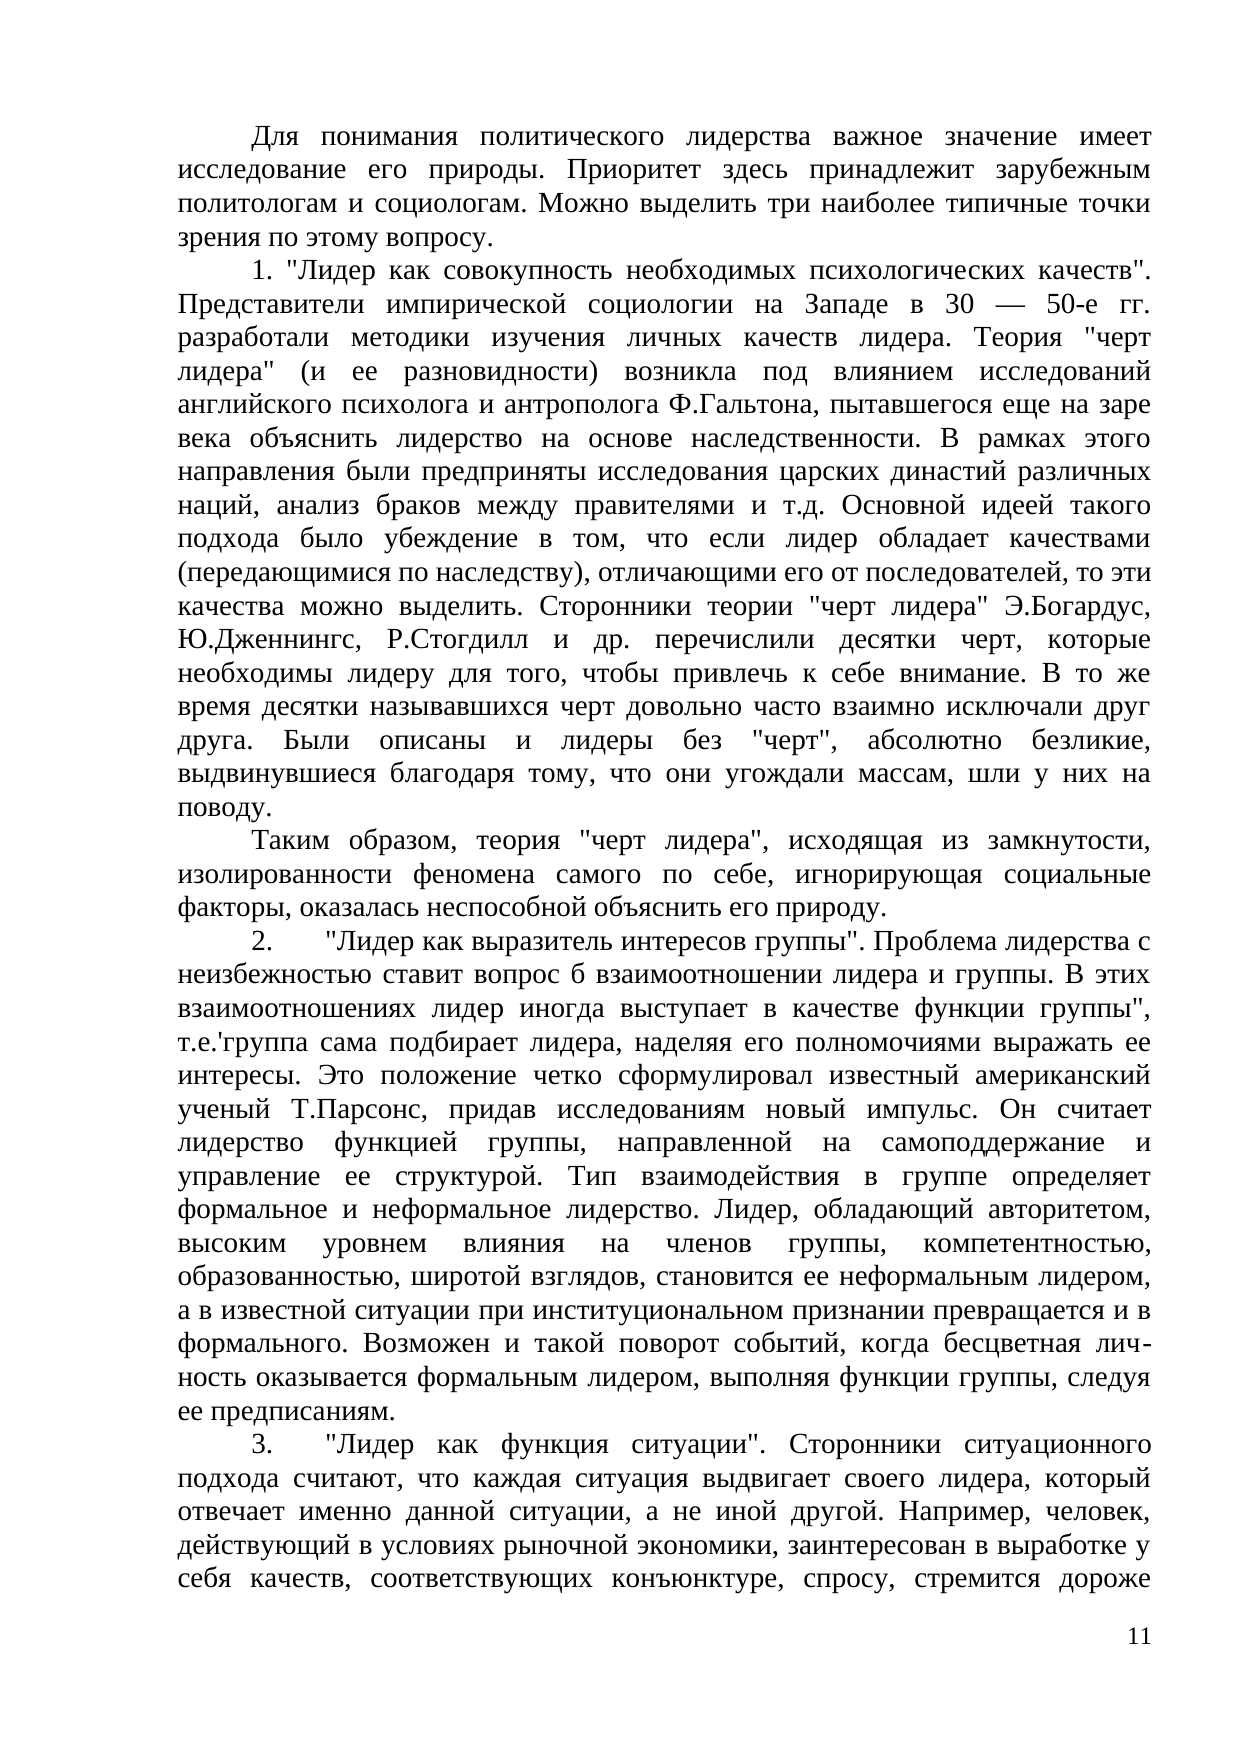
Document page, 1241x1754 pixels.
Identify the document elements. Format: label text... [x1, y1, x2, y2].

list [177, 1426, 1152, 1594]
text Для понимания политического лидерства важное значение имеет исследование его природы. Приоритет здесь принадлежит зарубежным политологам и социологам. Можно выделить три наиболее типичные точки зрения по этому вопросу. [177, 118, 1152, 252]
text 1. "Лидер как совокупность необходимых психологических качеств". Представители импирической социологии на Западе в 30 — 50-е гг. разработали методики изучения личных качеств лидера. Теория "черт лидера" (и ее разновидности) возникла под влиянием исследований английского психолога и антрополога Ф.Гальтона, пытавшегося еще на заре века объяснить лидерство на основе наследственности. В рамках этого направления были предприняты исследования царских династий различных наций, анализ браков между правителями и т.д. Основной идеей такого подхода было убеждение в том, что если лидер обладает качествами (передающимися по наследству), отличающими его от последователей, то эти качества можно выделить. Сторонники теории "черт лидера" Э.Богардус, Ю.Дженнингс, Р.Стогдилл и др. перечислили десятки черт, которые необходимы лидеру для того, чтобы привлечь к себе внимание. В то же время десятки называвшихся черт довольно часто взаимно исключали друг друга. Были описаны и лидеры без "черт", абсолютно безликие, выдвинувшиеся благодаря тому, что они угождали массам, шли у них на поводу. [177, 252, 1152, 822]
list "Лидер как выразитель интересов группы". Проблема лидерства с неизбежностью ставит вопрос б взаимоотношении лидера и группы. В этих взаимоотношениях лидер иногда выступает в качестве функции группы", т.е.'группа сама подбирает лидера, наделяя его полномочиями выражать ее интересы. Это положение четко сформулировал известный американский ученый Т.Парсонс, придав исследованиям новый импульс. Он считает лидерство функцией группы, направленной на самоподдержание и управление ее структурой. Тип взаимодействия в группе определяет формальное и неформальное лидерство. Лидер, обладающий авторитетом, высоким уровнем влияния на членов группы, компетентностью, образованностью, широтой взглядов, становится ее неформальным лидером, а в известной ситуации при институциональном признании превращается и в формального. Возможен и такой поворот событий, когда бесцветная личность оказывается формальным лидером, выполняя функции группы, следуя ее предписаниям. [177, 923, 1152, 1426]
text Таким образом, теория "черт лидера", исходящая из замкнутости, изолированности феномена самого по себе, игнорирующая социальные факторы, оказалась неспособной объяснить его природу. [177, 822, 1152, 923]
